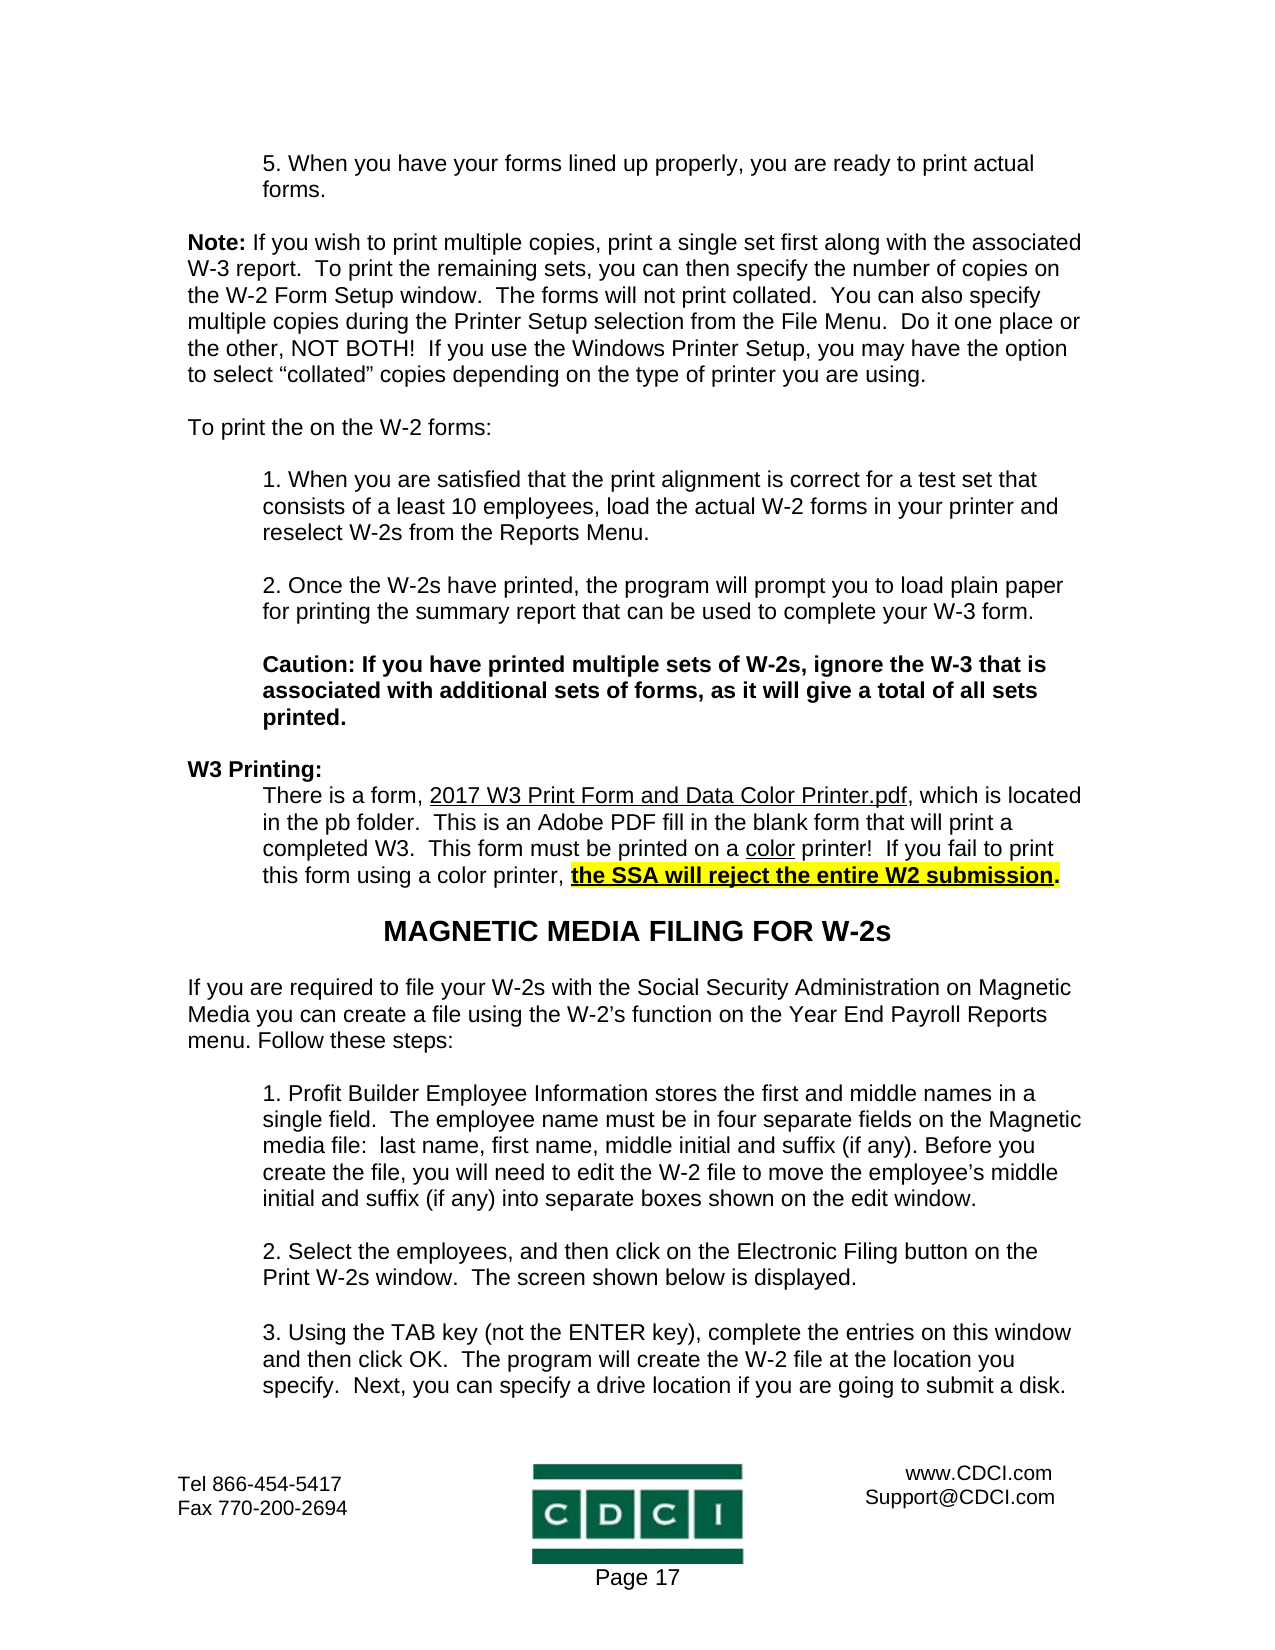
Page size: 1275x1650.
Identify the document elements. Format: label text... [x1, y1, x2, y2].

text 1. When you are satisfied that the print alignment is correct for a test set that consists of a least 10 employees, load the actual W-2 forms in your printer and reselect W-2s from the Reports Menu. [262, 466, 1087, 545]
text 2. Select the employees, and then click on the Electronic Filing button on the Print W-2s window. The screen shown below is displayed. [262, 1238, 1087, 1290]
subtitle MAGNETIC MEDIA FILING FOR W-2s [187, 914, 1087, 948]
picture [531, 1463, 744, 1564]
text Note: If you wish to print multiple copies, print a single set first along with the associated W-3 report. To print the remaining sets, you can then specify the number of copies on the W-2 Form Setup window. The forms will not print collated. You can also specify multiple copies during the Printer Setup selection from the File Menu. Do it one place or the other, NOT BOTH! If you use the Windows Printer Setup, you may have the option to select “collated” copies depending on the type of printer you are using. [187, 229, 1087, 387]
text There is a form, 2017 W3 Print Form and Data Color Printer.pdf, which is located in the pb folder. This is an Adobe PDF fill in the blank form that will print a completed W3. This form must be printed on a color printer! If you fail to print this form using a color printer, the SSA will reject the entire W2 submission. [262, 782, 1087, 888]
text 1. Profit Builder Employee Information stores the first and middle names in a single field. The employee name must be in four separate fields on the Magnetic media file: last name, first name, middle initial and suffix (if any). Before you create the file, you will need to edit the W-2 file to move the employee’s middle initial and suffix (if any) into separate boxes shown on the edit window. [262, 1079, 1087, 1211]
text If you are required to file your W-2s with the Social Security Administration on Magnetic Media you can create a file using the W-2’s function on the Year End Payroll Reports menu. Follow these steps: [187, 974, 1087, 1053]
text 5. When you have your forms lined up properly, you are ready to print actual forms. [262, 150, 1087, 203]
text 2. Once the W-2s have printed, the program will prompt you to load plain paper for printing the summary report that can be used to complete your W-3 form. [262, 572, 1087, 624]
text 3. Using the TAB key (not the ENTER key), complete the entries on this window and then click OK. The program will create the W-2 file at the location you specify. Next, you can specify a drive location if you are going to submit a disk. [262, 1319, 1087, 1398]
text Caution: If you have printed multiple sets of W-2s, ignore the W-3 that is associated with additional sets of forms, as it will give a total of all sets printed. [262, 651, 1087, 730]
text To print the on the W-2 forms: [187, 413, 1087, 440]
text W3 Printing: [187, 756, 1087, 782]
